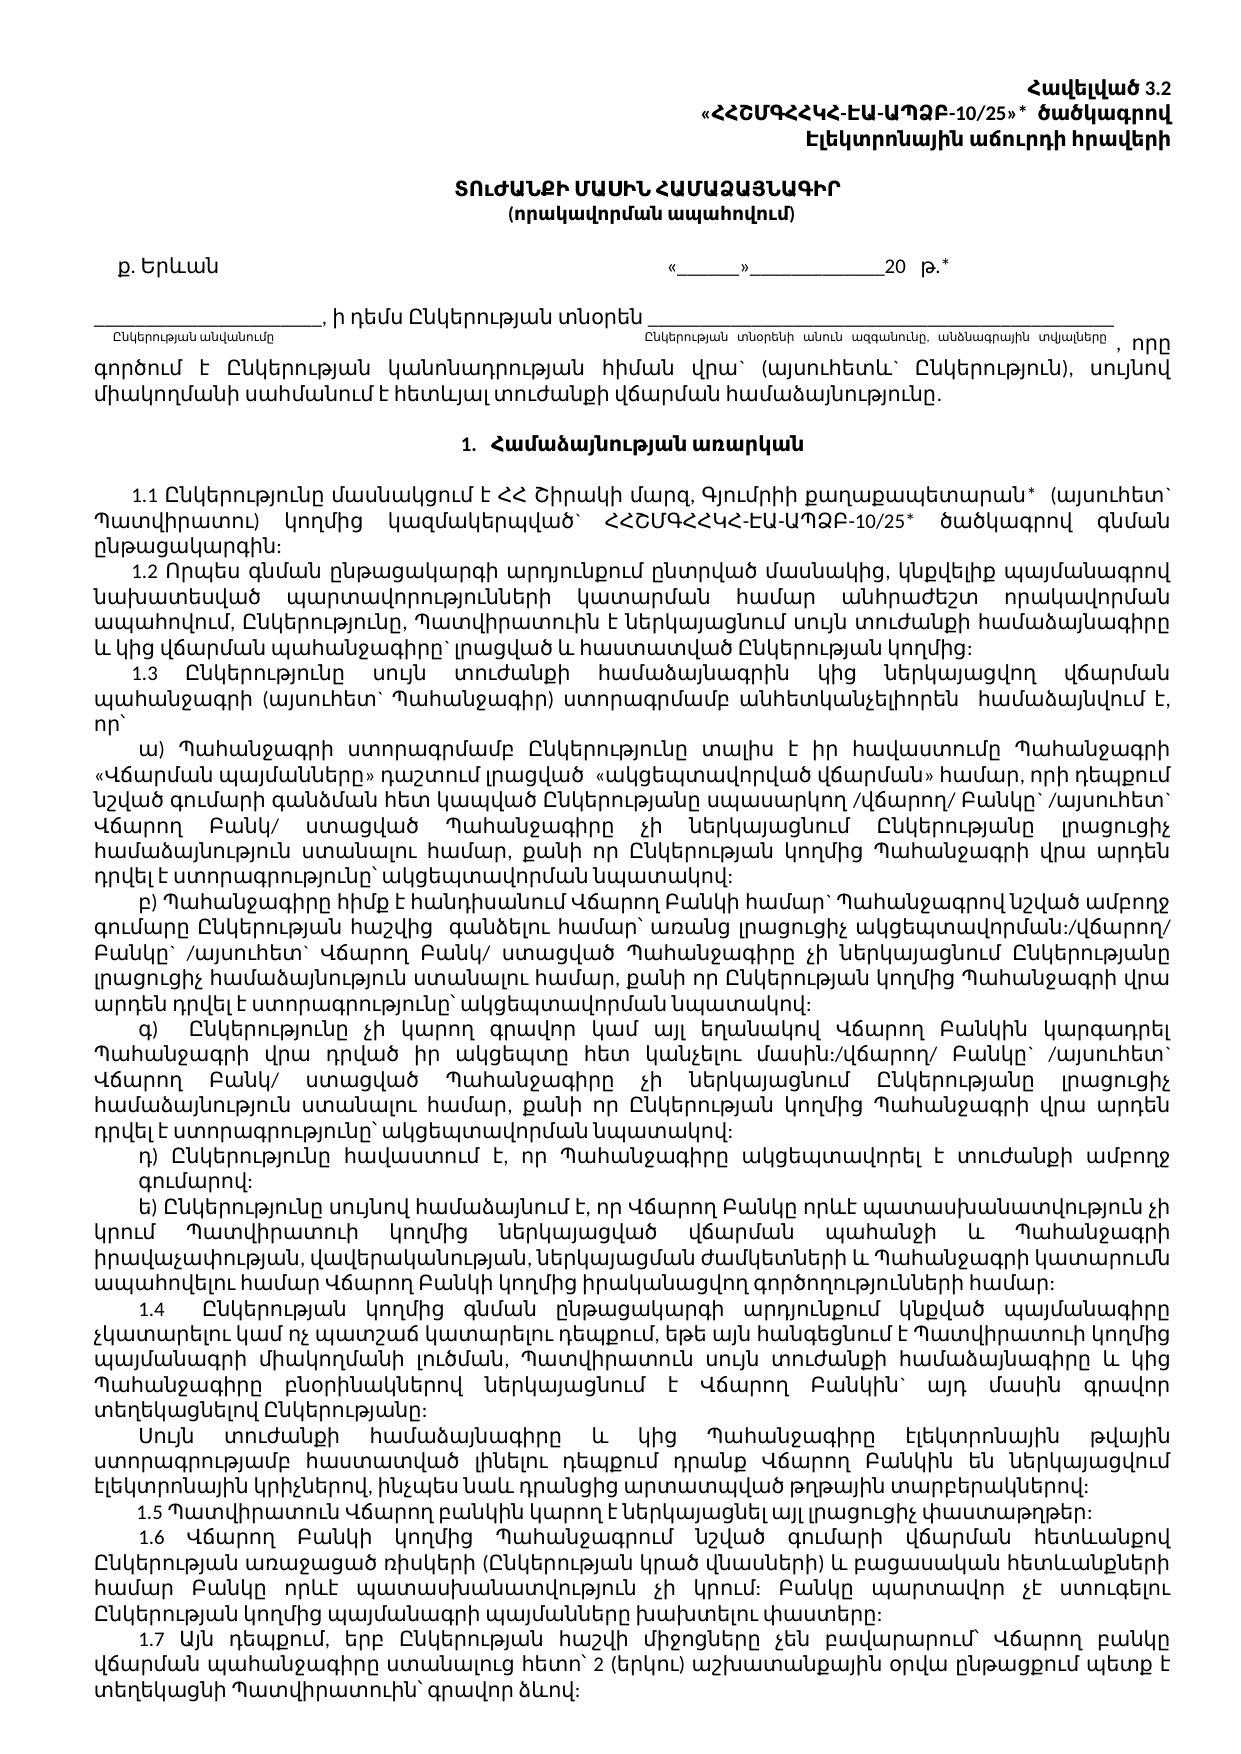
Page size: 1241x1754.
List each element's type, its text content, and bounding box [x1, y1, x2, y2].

text 1.4 Ընկերության կողմից գնման ընթացակարգի արդյունքում կնքված պայմանագիրը չկատարելու կամ ոչ պատշաճ կատարելու դեպքում, եթե այն հանգեցնում է Պատվիրատուի կողմից պայմանագրի միակողմանի լուծման, Պատվիրատուն սույն տուժանքի համաձայնագիրը և կից Պահանջագիրը բնօրինակներով ներկայացնում է Վճարող Բանկին` այդ մասին գրավոր տեղեկացնելով Ընկերությանը: [94, 1296, 1171, 1423]
text (որակավորման ապահովում) [94, 202, 1171, 225]
text ե) Ընկերությունը սույնով համաձայնում է, որ Վճարող Բանկը որևէ պատասխանատվություն չի կրում Պատվիրատուի կողմից ներկայացված վճարման պահանջի և Պահանջագրի իրավաչափության, վավերականության, ներկայացման ժամկետների և Պահանջագրի կատարումն ապահովելու համար Վճարող Բանկի կողմից իրականացվող գործողությունների համար: [94, 1194, 1171, 1296]
text Սույն տուժանքի համաձայնագիրը և կից Պահանջագիրը էլեկտրոնային թվային ստորագրությամբ հաստատված լինելու դեպքում դրանք Վճարող Բանկին են ներկայացվում էլեկտրոնային կրիչներով, ինչպես նաև դրանցից արտատպված թղթային տարբերակներով: [94, 1423, 1171, 1499]
text 1.2 Որպես գնման ընթացակարգի արդյունքում ընտրված մասնակից, կնքվելիք պայմանագրով նախատեսված պարտավորությունների կատարման համար անհրաժեշտ որակավորման ապահովում, Ընկերությունը, Պատվիրատուին է ներկայացնում սույն տուժանքի համաձայնագիրը և կից վճարման պահանջագիրը` լրացված և հաստատված Ընկերության կողմից: [94, 559, 1171, 660]
text 1.1 Ընկերությունը մասնակցում է ՀՀ Շիրակի մարզ, Գյումրիի քաղաքապետարան* (այսուհետ` Պատվիրատու) կողմից կազմակերպված` ՀՀՇՄԳՀՀԿՀ-ԷԱ-ԱՊՁԲ-10/25* ծածկագրով գնման ընթացակարգին: [94, 482, 1171, 559]
text բ) Պահանջագիրը հիմք է հանդիսանում Վճարող Բանկի համար` Պահանջագրով նշված ամբողջ գումարը Ընկերության հաշվից գանձելու համար՝ առանց լրացուցիչ ակցեպտավորման:/վճարող/ Բանկը` /այսուհետ` Վճարող Բանկ/ ստացված Պահանջագիրը չի ներկայացնում Ընկերությանը լրացուցիչ համաձայնություն ստանալու համար, քանի որ Ընկերության կողմից Պահանջագրի վրա արդեն դրվել է ստորագրությունը՝ ակցեպտավորման նպատակով: [94, 889, 1171, 1016]
text «ՀՀՇՄԳՀՀԿՀ-ԷԱ-ԱՊՁԲ-10/25»* ծածկագրով [94, 100, 1171, 126]
text Հավելված 3.2 [94, 75, 1171, 100]
text դ) Ընկերությունը հավաստում է, որ Պահանջագիրը ակցեպտավորել է տուժանքի ամբողջ գումարով: [138, 1143, 1171, 1194]
text 1.3 Ընկերությունը սույն տուժանքի համաձայնագրին կից ներկայացվող վճարման պահանջագրի (այսուհետ` Պահանջագիր) ստորագրմամբ անհետկանչելիորեն համաձայնվում է, որ՝ [94, 660, 1171, 737]
text 1.6 Վճարող Բանկի կողմից Պահանջագրում նշված գումարի վճարման հետևանքով Ընկերության առաջացած ռիսկերի (Ընկերության կրած վնասների) և բացասական հետևանքների համար Բանկը որևէ պատասխանատվություն չի կրում: Բանկը պարտավոր չէ ստուգելու Ընկերության կողմից պայմանագրի պայմանները խախտելու փաստերը: [94, 1524, 1171, 1626]
text ______________________, ի դեմս Ընկերության տնօրեն _____________________________________________ [94, 304, 1171, 330]
text գ) Ընկերությունը չի կարող գրավոր կամ այլ եղանակով Վճարող Բանկին կարգադրել Պահանջագրի վրա դրված իր ակցեպտը հետ կանչելու մասին:/վճարող/ Բանկը` /այսուհետ` Վճարող Բանկ/ ստացված Պահանջագիրը չի ներկայացնում Ընկերությանը լրացուցիչ համաձայնություն ստանալու համար, քանի որ Ընկերության կողմից Պահանջագրի վրա արդեն դրվել է ստորագրությունը՝ ակցեպտավորման նպատակով: [94, 1016, 1171, 1143]
text 1.5 Պատվիրատուն Վճարող բանկին կարող է ներկայացնել այլ լրացուցիչ փաստաթղթեր: [94, 1499, 1171, 1524]
text ք. Երևան «______»_____________20 թ.* [94, 254, 1171, 279]
text ՏՈւԺԱՆՔԻ ՄԱՍԻՆ ՀԱՄԱՁԱՅՆԱԳԻՐ [94, 177, 1171, 202]
text ա) Պահանջագրի ստորագրմամբ Ընկերությունը տալիս է իր հավաստումը Պահանջագրի «Վճարման պայմանները» դաշտում լրացված «ակցեպտավորված վճարման» համար, որի դեպքում նշված գումարի գանձման հետ կապված Ընկերությանը սպասարկող /վճարող/ Բանկը` /այսուհետ` Վճարող Բանկ/ ստացված Պահանջագիրը չի ներկայացնում Ընկերությանը լրացուցիչ համաձայնություն ստանալու համար, քանի որ Ընկերության կողմից Պահանջագրի վրա արդեն դրվել է ստորագրությունը՝ ակցեպտավորման նպատակով: [94, 737, 1171, 889]
text Էլեկտրոնային աճուրդի հրավերի [94, 126, 1171, 151]
text Ընկերության անվանումը Ընկերության տնօրենի անուն ազգանունը, անձնագրային տվյալները , որը գործում է Ընկերության կանոնադրության հիման վրա` (այսուհետև` Ընկերություն), սույնով միակողմանի սահմանում է հետևյալ տուժանքի վճարման համաձայնությունը. [94, 330, 1171, 406]
text 1. Համաձայնության առարկան [94, 432, 1171, 457]
text 1.7 Այն դեպքում, երբ Ընկերության հաշվի միջոցները չեն բավարարում՝ Վճարող բանկը վճարման պահանջագիրը ստանալուց հետո՝ 2 (երկու) աշխատանքային օրվա ընթացքում պետք է տեղեկացնի Պատվիրատուին՝ գրավոր ձևով: [94, 1626, 1171, 1702]
